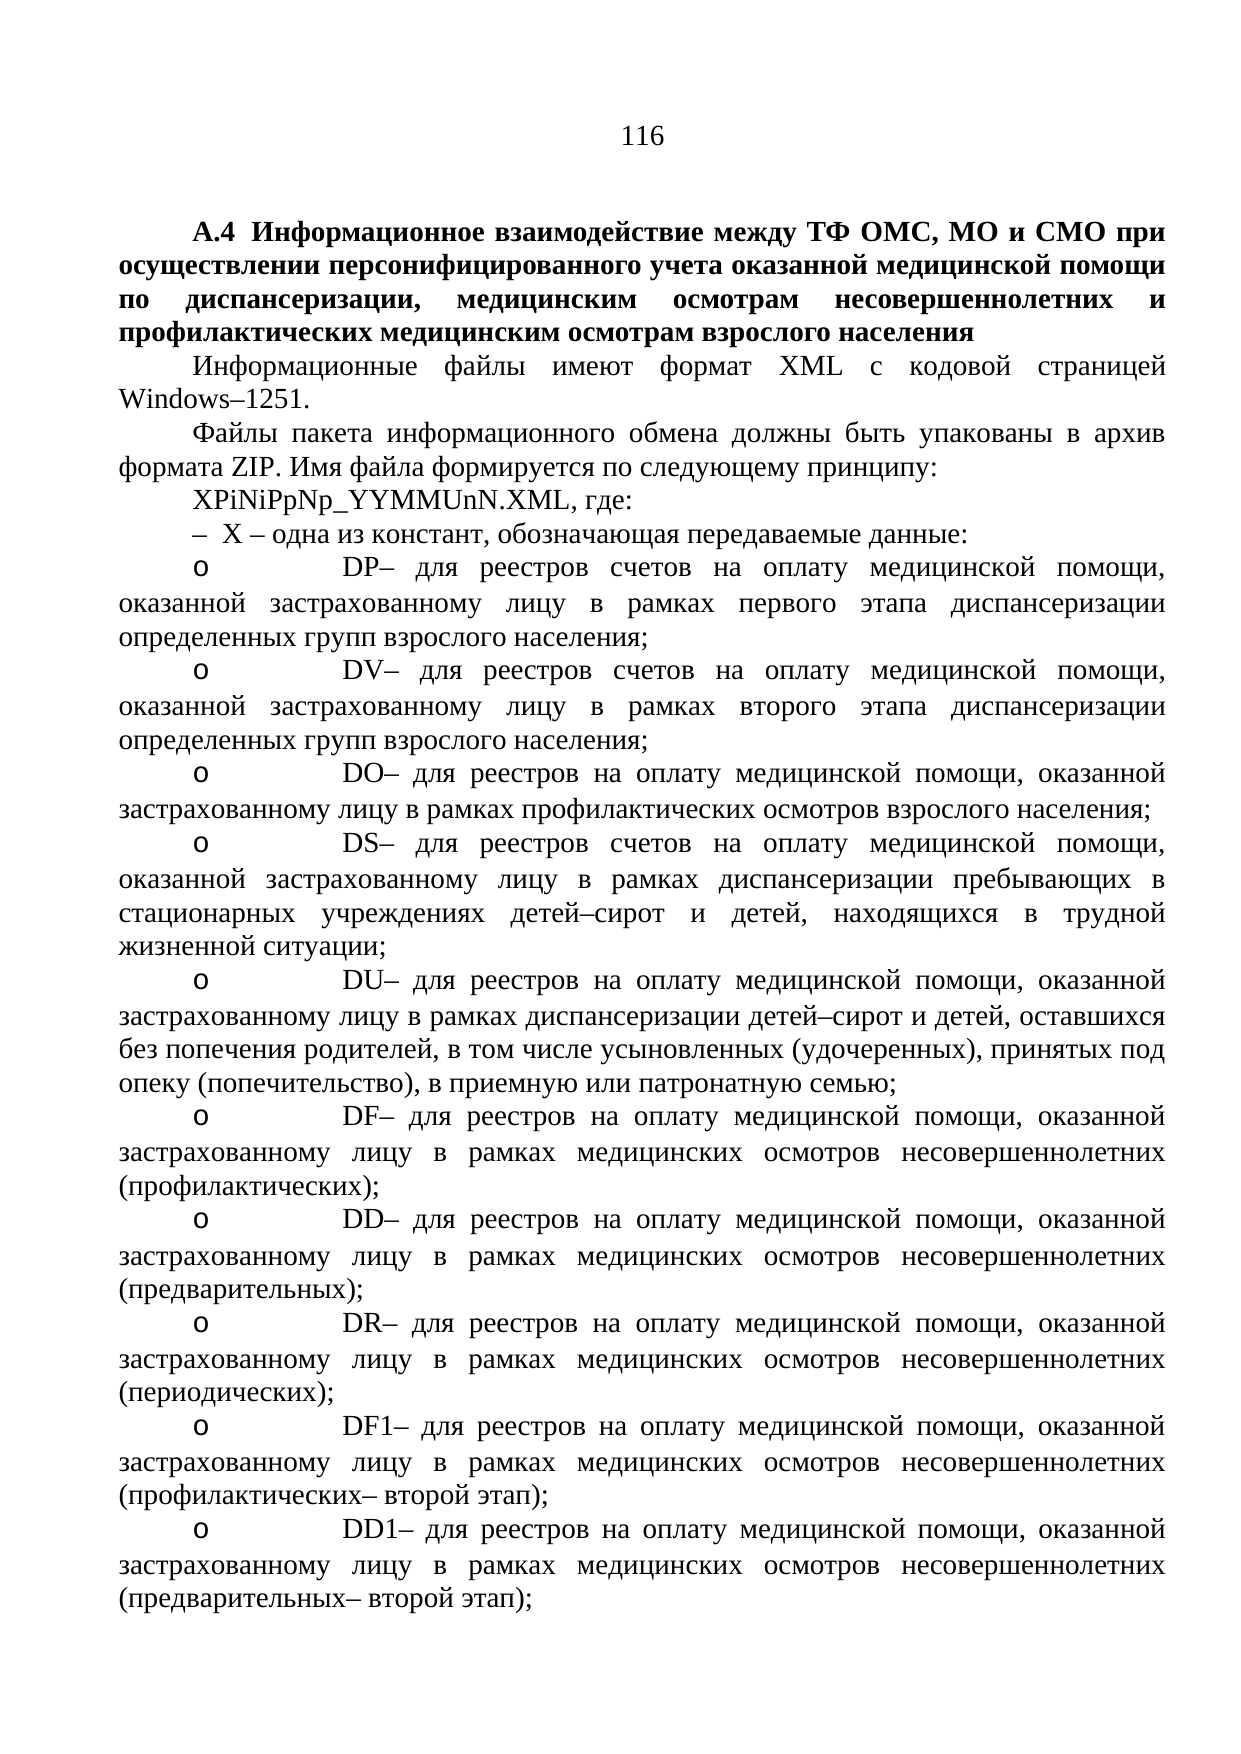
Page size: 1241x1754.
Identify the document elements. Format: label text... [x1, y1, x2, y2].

text Информационные файлы имеют формат XML с кодовой страницей Windows–1251. [118, 348, 1166, 415]
text Информационное взаимодействие между ТФ ОМС, МО и СМО при осуществлении персонифицированного учета оказанной медицинской помощи по диспансеризации, медицинским осмотрам несовершеннолетних и профилактических медицинским осмотрам взрослого населения [118, 214, 1166, 348]
list DD1– для реестров на оплату медицинской помощи, оказанной застрахованному лицу в рамках медицинских осмотров несовершеннолетних (предварительных– второй этап); [118, 1511, 1166, 1614]
list DF– для реестров на оплату медицинской помощи, оказанной застрахованному лицу в рамках медицинских осмотров несовершеннолетних (профилактических); [118, 1098, 1166, 1202]
list DO– для реестров на оплату медицинской помощи, оказанной застрахованному лицу в рамках профилактических осмотров взрослого населения; [118, 756, 1166, 825]
list DU– для реестров на оплату медицинской помощи, оказанной застрахованному лицу в рамках диспансеризации детей–сирот и детей, оставшихся без попечения родителей, в том числе усыновленных (удочеренных), принятых под опеку (попечительство), в приемную или патронатную семью; [118, 962, 1166, 1098]
list X – одна из констант, обозначающая передаваемые данные: [118, 516, 1166, 549]
text XPiNiPpNp_YYMMUnN.XML, где: [118, 482, 1166, 516]
text Файлы пакета информационного обмена должны быть упакованы в архив формата ZIP. Имя файла формируется по следующему принципу: [118, 415, 1166, 482]
list DR– для реестров на оплату медицинской помощи, оказанной застрахованному лицу в рамках медицинских осмотров несовершеннолетних (периодических); [118, 1305, 1166, 1408]
list DD– для реестров на оплату медицинской помощи, оказанной застрахованному лицу в рамках медицинских осмотров несовершеннолетних (предварительных); [118, 1202, 1166, 1305]
list DS– для реестров счетов на оплату медицинской помощи, оказанной застрахованному лицу в рамках диспансеризации пребывающих в стационарных учреждениях детей–сирот и детей, находящихся в трудной жизненной ситуации; [118, 825, 1166, 962]
list DF1– для реестров на оплату медицинской помощи, оказанной застрахованному лицу в рамках медицинских осмотров несовершеннолетних (профилактических– второй этап); [118, 1408, 1166, 1511]
list DP– для реестров счетов на оплату медицинской помощи, оказанной застрахованному лицу в рамках первого этапа диспансеризации определенных групп взрослого населения; [118, 549, 1166, 652]
list DV– для реестров счетов на оплату медицинской помощи, оказанной застрахованному лицу в рамках второго этапа диспансеризации определенных групп взрослого населения; [118, 652, 1166, 756]
